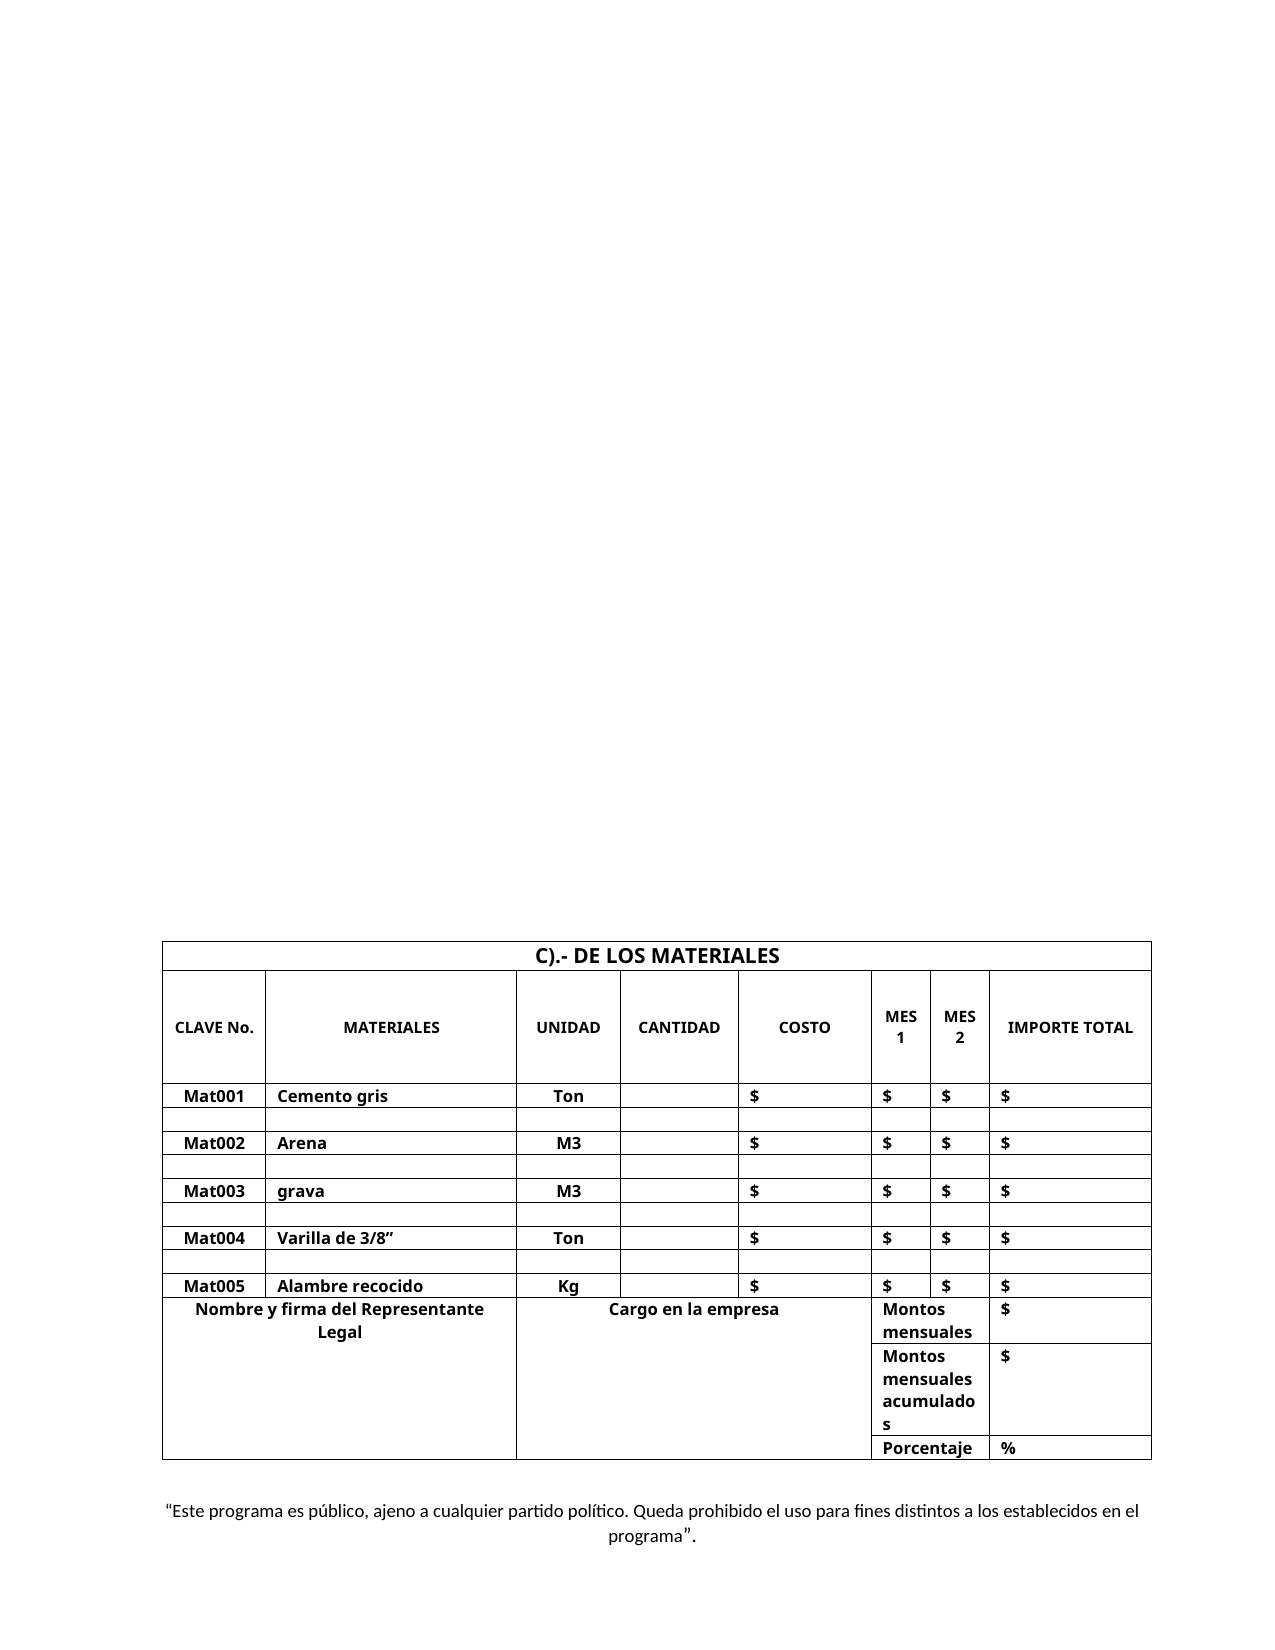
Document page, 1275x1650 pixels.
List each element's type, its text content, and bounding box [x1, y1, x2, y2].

table_cell UNIDAD [517, 971, 620, 1083]
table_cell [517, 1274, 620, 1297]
table_cell [872, 1155, 930, 1178]
table_header C).- DE LOS MATERIALES [163, 942, 1151, 970]
table_cell $ [931, 1084, 989, 1107]
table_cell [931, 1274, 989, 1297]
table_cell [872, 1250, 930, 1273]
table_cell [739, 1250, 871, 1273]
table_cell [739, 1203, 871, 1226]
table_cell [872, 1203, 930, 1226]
table_cell [621, 1084, 738, 1107]
table_cell [517, 1108, 620, 1131]
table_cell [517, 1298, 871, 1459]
table_cell M3 [517, 1132, 620, 1154]
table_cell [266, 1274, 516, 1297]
table_cell [990, 1155, 1151, 1178]
table_cell [517, 1155, 620, 1178]
table_cell MES 2 [931, 971, 989, 1083]
table_cell [739, 1155, 871, 1178]
table_cell CLAVE No. [163, 971, 265, 1083]
table_cell Mat002 [163, 1132, 265, 1154]
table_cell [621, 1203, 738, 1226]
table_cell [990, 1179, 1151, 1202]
table_cell $ [739, 1084, 871, 1107]
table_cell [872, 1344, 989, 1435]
table_cell $ [990, 1084, 1151, 1107]
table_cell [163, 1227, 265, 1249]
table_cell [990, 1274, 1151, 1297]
table_cell $ [931, 1132, 989, 1154]
table_cell M3 [517, 1179, 620, 1202]
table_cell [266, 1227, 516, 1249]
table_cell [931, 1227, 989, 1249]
table_cell $ [872, 1132, 930, 1154]
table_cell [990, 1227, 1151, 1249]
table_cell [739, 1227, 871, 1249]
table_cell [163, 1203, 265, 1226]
table_cell Mat001 [163, 1084, 265, 1107]
table_cell grava [266, 1179, 516, 1202]
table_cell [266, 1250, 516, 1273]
table_cell COSTO [739, 971, 871, 1083]
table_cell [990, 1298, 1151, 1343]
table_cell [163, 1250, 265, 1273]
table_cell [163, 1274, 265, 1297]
table_cell [990, 1108, 1151, 1131]
table_cell $ [872, 1179, 930, 1202]
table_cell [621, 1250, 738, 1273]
table_cell MATERIALES [266, 971, 516, 1083]
table_cell [621, 1108, 738, 1131]
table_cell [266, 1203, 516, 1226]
table_cell [266, 1155, 516, 1178]
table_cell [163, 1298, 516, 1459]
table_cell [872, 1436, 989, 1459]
table_cell $ [931, 1179, 989, 1202]
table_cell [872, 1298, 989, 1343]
table_cell [621, 1132, 738, 1154]
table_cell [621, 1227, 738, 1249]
table_cell Cemento gris [266, 1084, 516, 1107]
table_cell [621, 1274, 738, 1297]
table_cell [931, 1108, 989, 1131]
table_cell $ [739, 1132, 871, 1154]
table_cell IMPORTE TOTAL [990, 971, 1151, 1083]
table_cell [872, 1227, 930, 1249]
table_cell [266, 1108, 516, 1131]
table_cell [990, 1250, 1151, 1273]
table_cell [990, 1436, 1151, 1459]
table_cell [163, 1108, 265, 1131]
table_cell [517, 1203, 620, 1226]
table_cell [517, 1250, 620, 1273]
table_cell MES 1 [872, 971, 930, 1083]
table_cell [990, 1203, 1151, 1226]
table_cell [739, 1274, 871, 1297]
table_cell $ [990, 1132, 1151, 1154]
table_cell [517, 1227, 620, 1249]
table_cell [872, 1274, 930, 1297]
table_cell [931, 1155, 989, 1178]
table_cell Ton [517, 1084, 620, 1107]
table_cell $ [872, 1084, 930, 1107]
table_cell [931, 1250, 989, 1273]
table_cell Arena [266, 1132, 516, 1154]
table_cell [872, 1108, 930, 1131]
table_cell [163, 1155, 265, 1178]
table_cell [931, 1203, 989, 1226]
table_cell [621, 1179, 738, 1202]
table_cell CANTIDAD [621, 971, 738, 1083]
table_cell [621, 1155, 738, 1178]
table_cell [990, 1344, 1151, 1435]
table_cell $ [739, 1179, 871, 1202]
table_cell [739, 1108, 871, 1131]
table_cell Mat003 [163, 1179, 265, 1202]
